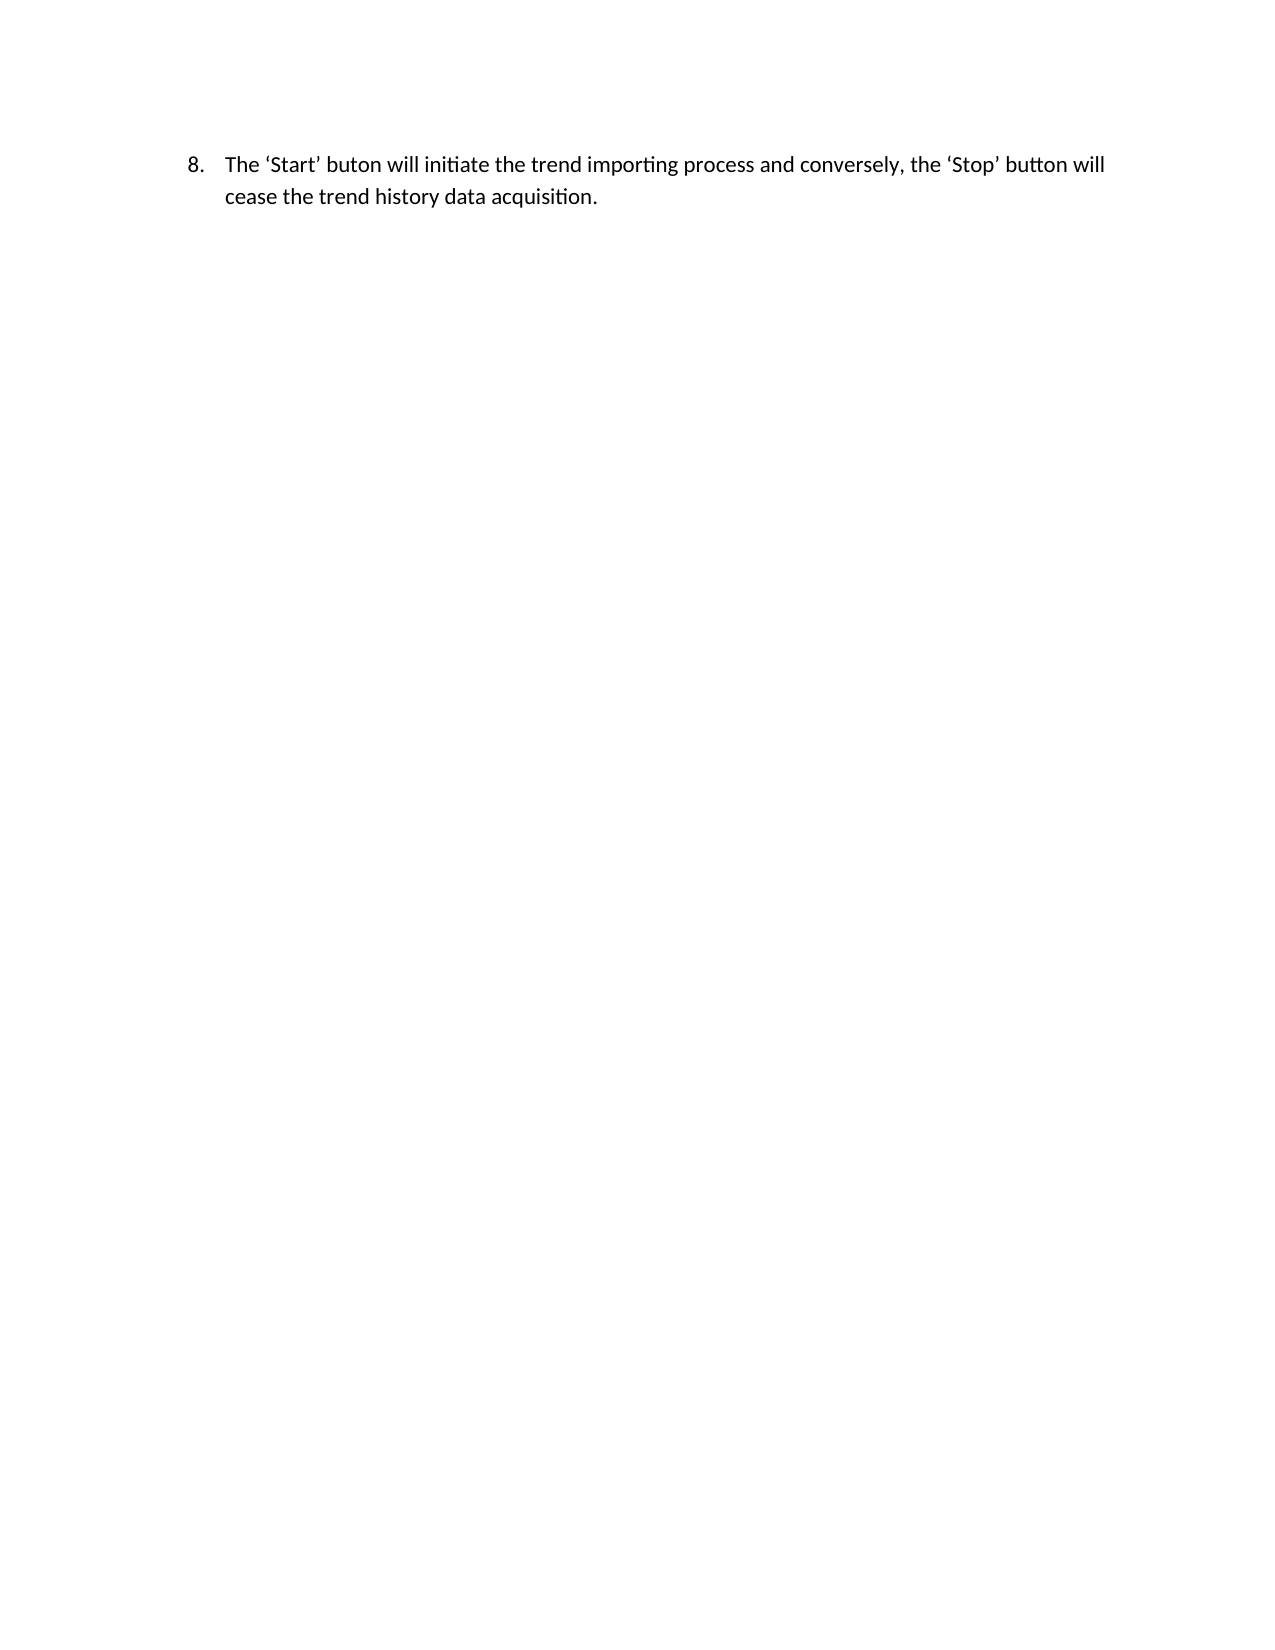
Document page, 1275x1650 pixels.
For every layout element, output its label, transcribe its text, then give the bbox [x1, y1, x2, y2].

list The ‘Start’ buton will initiate the trend importing process and conversely, the ‘Stop’ button will cease the trend history data acquisition. [187, 150, 1125, 210]
